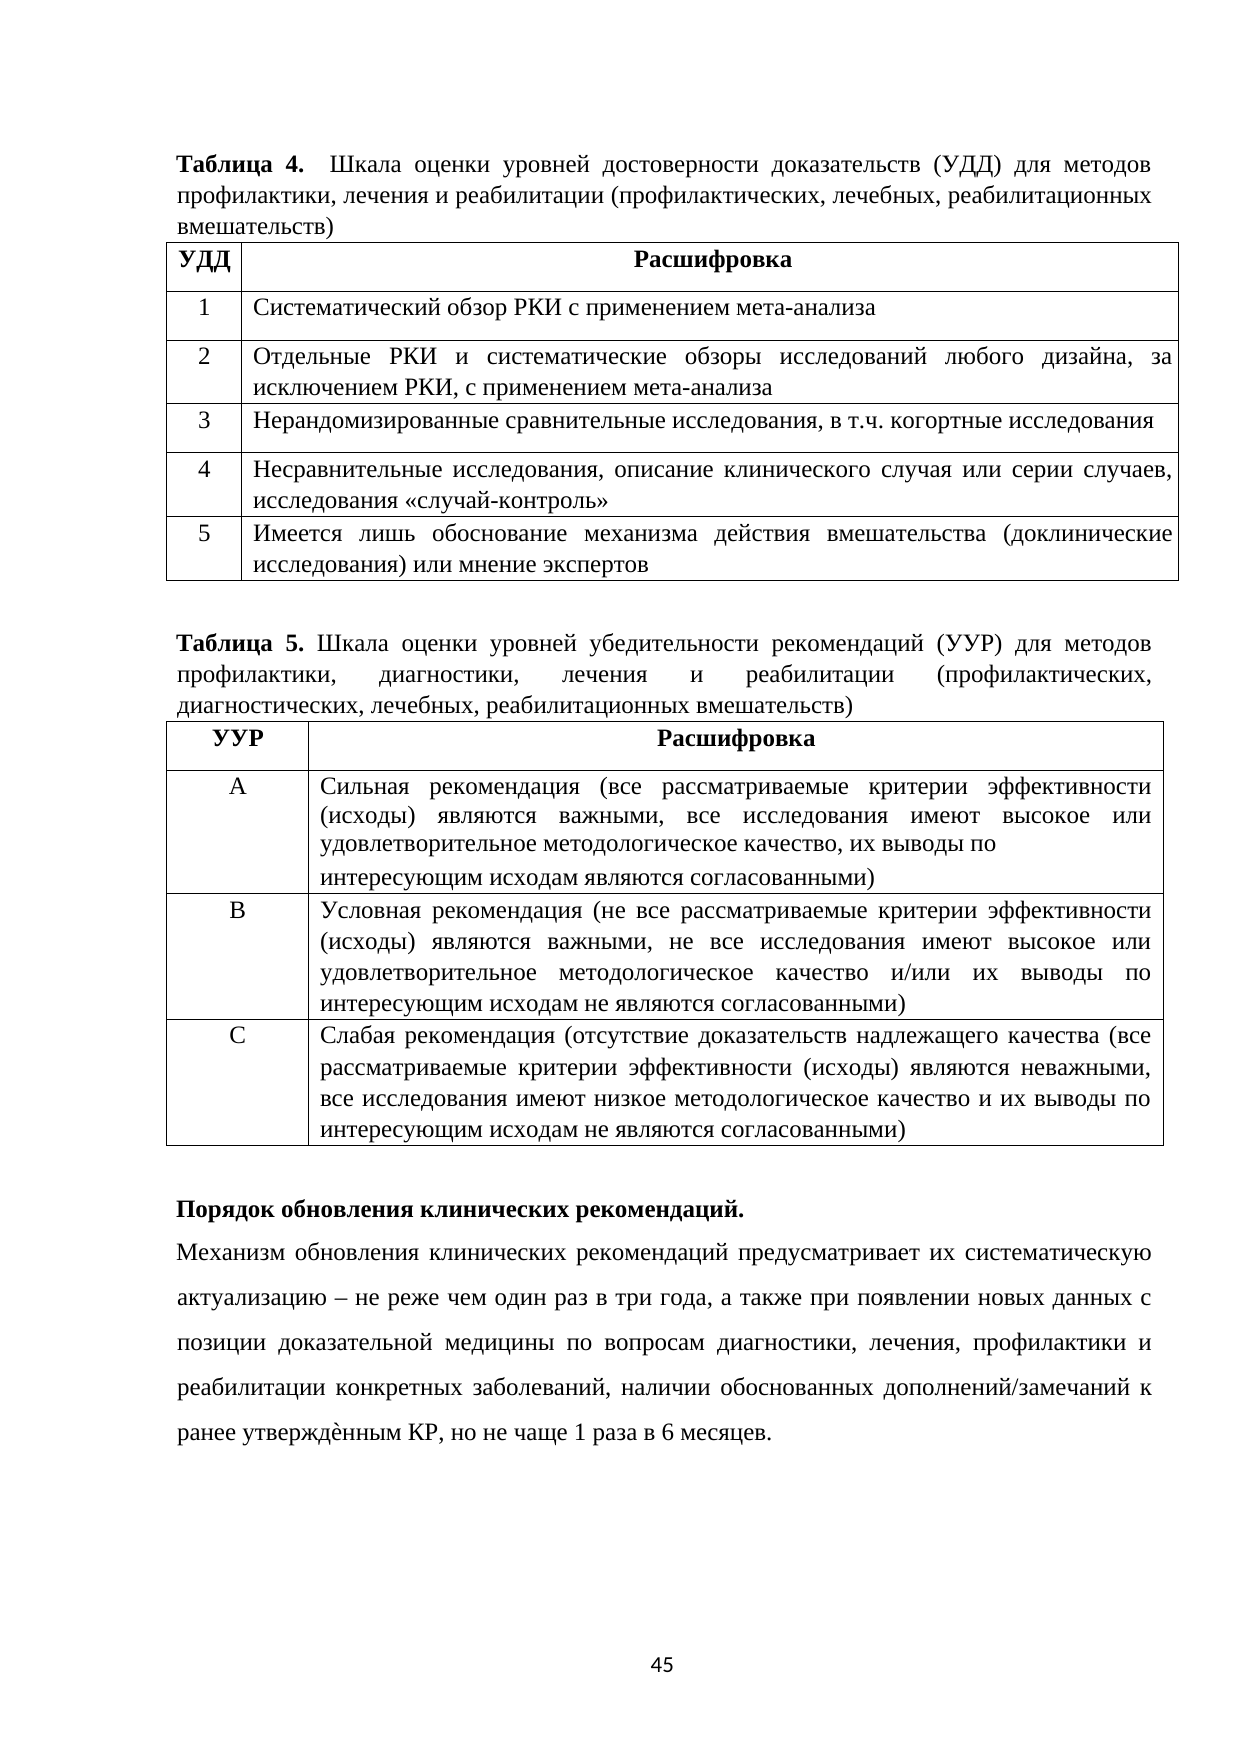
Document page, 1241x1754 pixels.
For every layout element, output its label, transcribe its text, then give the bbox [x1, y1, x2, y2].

text Механизм обновления клинических рекомендаций предусматривает их систематическую актуализацию – не реже чем один раз в три года, а также при появлении новых данных с позиции доказательной медицины по вопросам диагностики, лечения, профилактики и реабилитации конкретных заболеваний, наличии обоснованных дополнений/замечаний к ранее утверждѐнным КР, но не чаще 1 раза в 6 месяцев. [176, 1237, 1153, 1446]
table_cell A [167, 771, 308, 893]
text Таблица 5. Шкала оценки уровней убедительности рекомендаций (УУР) для методов профилактики, диагностики, лечения и реабилитации (профилактических, диагностических, лечебных, реабилитационных вмешательств) [176, 628, 1153, 718]
table_cell 2 [167, 341, 241, 403]
table_header Расшифровка [309, 722, 1163, 770]
table_cell Слабая рекомендация (отсутствие доказательств надлежащего качества (все рассматриваемые критерии эффективности (исходы) являются неважными, все исследования имеют низкое методологическое качество и их выводы по интересующим исходам не являются согласованными) [309, 1020, 1163, 1145]
table_cell Систематический обзор РКИ с применением мета-анализа [242, 292, 1178, 339]
table_cell Несравнительные исследования, описание клинического случая или серии случаев, исследования «случай-контроль» [242, 453, 1178, 516]
table_cell Нерандомизированные сравнительные исследования, в т.ч. когортные исследования [242, 404, 1178, 452]
table_cell 5 [167, 517, 241, 580]
table_cell C [167, 1020, 308, 1145]
table_cell Отдельные РКИ и систематические обзоры исследований любого дизайна, за исключением РКИ, с применением мета-анализа [242, 341, 1178, 403]
table_header Расшифровка [242, 243, 1178, 291]
table_cell 3 [167, 404, 241, 452]
table_cell Сильная рекомендация (все рассматриваемые критерии эффективности (исходы) являются важными, все исследования имеют высокое или удовлетворительное методологическое качество, их выводы по интересующим исходам являются согласованными) [309, 771, 1163, 893]
table_cell Имеется лишь обоснование механизма действия вмешательства (доклинические исследования) или мнение экспертов [242, 517, 1178, 580]
table_cell 4 [167, 453, 241, 516]
table_header УУР [167, 722, 308, 770]
text Порядок обновления клинических рекомендаций. [176, 1194, 1153, 1223]
text Таблица 4. Шкала оценки уровней достоверности доказательств (УДД) для методов профилактики, лечения и реабилитации (профилактических, лечебных, реабилитационных вмешательств) [176, 149, 1153, 239]
table_cell 1 [167, 292, 241, 339]
table_cell B [167, 894, 308, 1019]
table_header УДД [167, 243, 241, 291]
table_cell Условная рекомендация (не все рассматриваемые критерии эффективности (исходы) являются важными, не все исследования имеют высокое или удовлетворительное методологическое качество и/или их выводы по интересующим исходам не являются согласованными) [309, 894, 1163, 1019]
